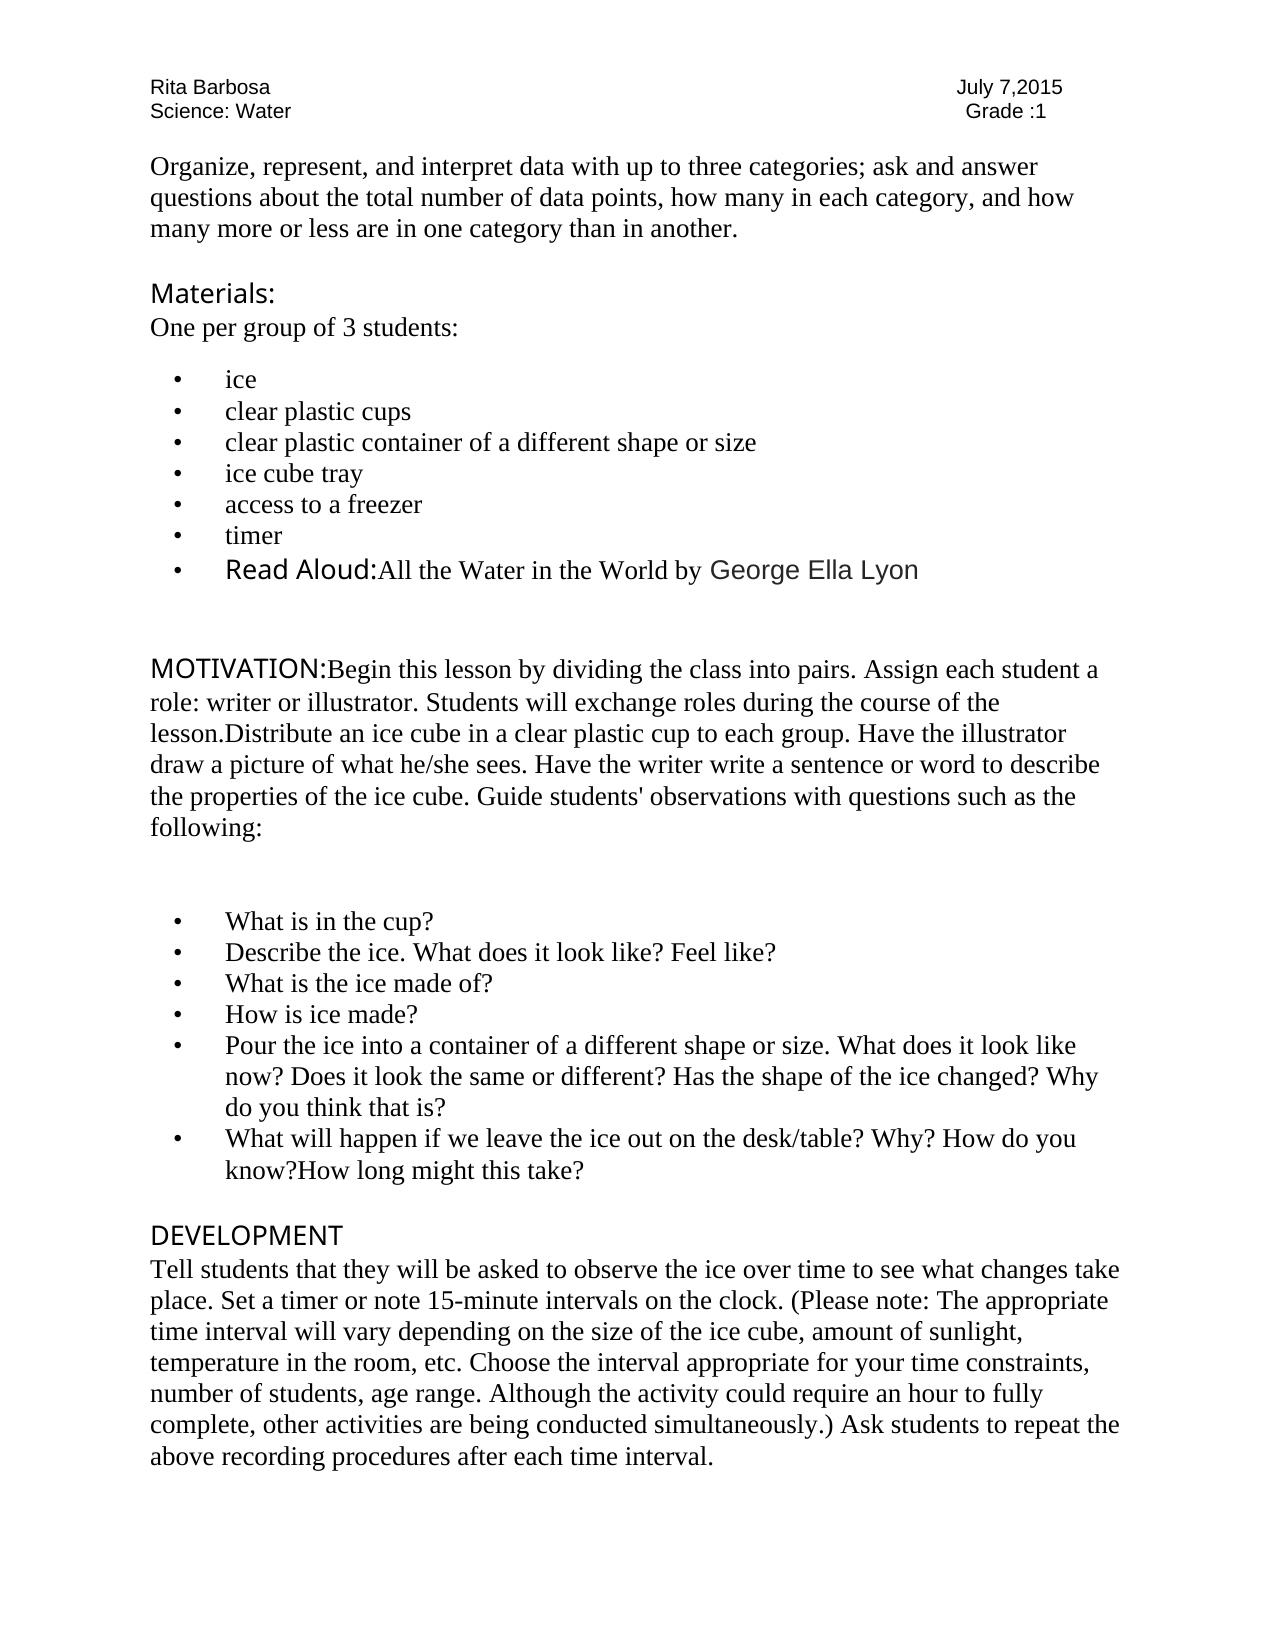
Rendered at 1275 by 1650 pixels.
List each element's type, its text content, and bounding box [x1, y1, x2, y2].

list What will happen if we leave the ice out on the desk/table? Why? How do you know?How long might this take? [173, 1123, 1125, 1185]
list timer [173, 519, 1125, 550]
text One per group of 3 students: [150, 311, 1125, 343]
text MOTIVATION:Begin this lesson by dividing the class into pairs. Assign each student a role: writer or illustrator. Students will exchange roles during the course of the lesson.Distribute an ice cube in a clear plastic cup to each group. Have the illustrator draw a picture of what he/she sees. Have the writer write a sentence or word to describe the properties of the ice cube. Guide students' observations with questions such as the following: [150, 649, 1125, 842]
list Describe the ice. What does it look like? Feel like? [173, 936, 1125, 967]
list What is in the cup? [173, 904, 1125, 936]
list ice cube tray [173, 457, 1125, 488]
list access to a freezer [173, 488, 1125, 519]
text Organize, represent, and interpret data with up to three categories; ask and answer questions about the total number of data points, how many in each category, and how many more or less are in one category than in another. [150, 150, 1125, 243]
text DEVELOPMENT [150, 1216, 1125, 1253]
list Read Aloud:All the Water in the World by George Ella Lyon [173, 550, 1125, 587]
list clear plastic container of a different shape or size [173, 426, 1125, 457]
list clear plastic cups [173, 394, 1125, 426]
list Pour the ice into a container of a different shape or size. What does it look like now? Does it look the same or different? Has the shape of the ice changed? Why do you think that is? [173, 1029, 1125, 1123]
text Tell students that they will be asked to observe the ice over time to see what changes take place. Set a timer or note 15-minute intervals on the clock. (Please note: The appropriate time interval will vary depending on the size of the ice cube, amount of sunlight, temperature in the room, etc. Choose the interval appropriate for your time constraints, number of students, age range. Although the activity could require an hour to fully complete, other activities are being conducted simultaneously.) Ask students to repeat the above recording procedures after each time interval. [150, 1253, 1125, 1471]
text Materials: [150, 274, 1125, 311]
list How is ice made? [173, 998, 1125, 1029]
list ice [173, 363, 1125, 394]
list What is the ice made of? [173, 967, 1125, 998]
